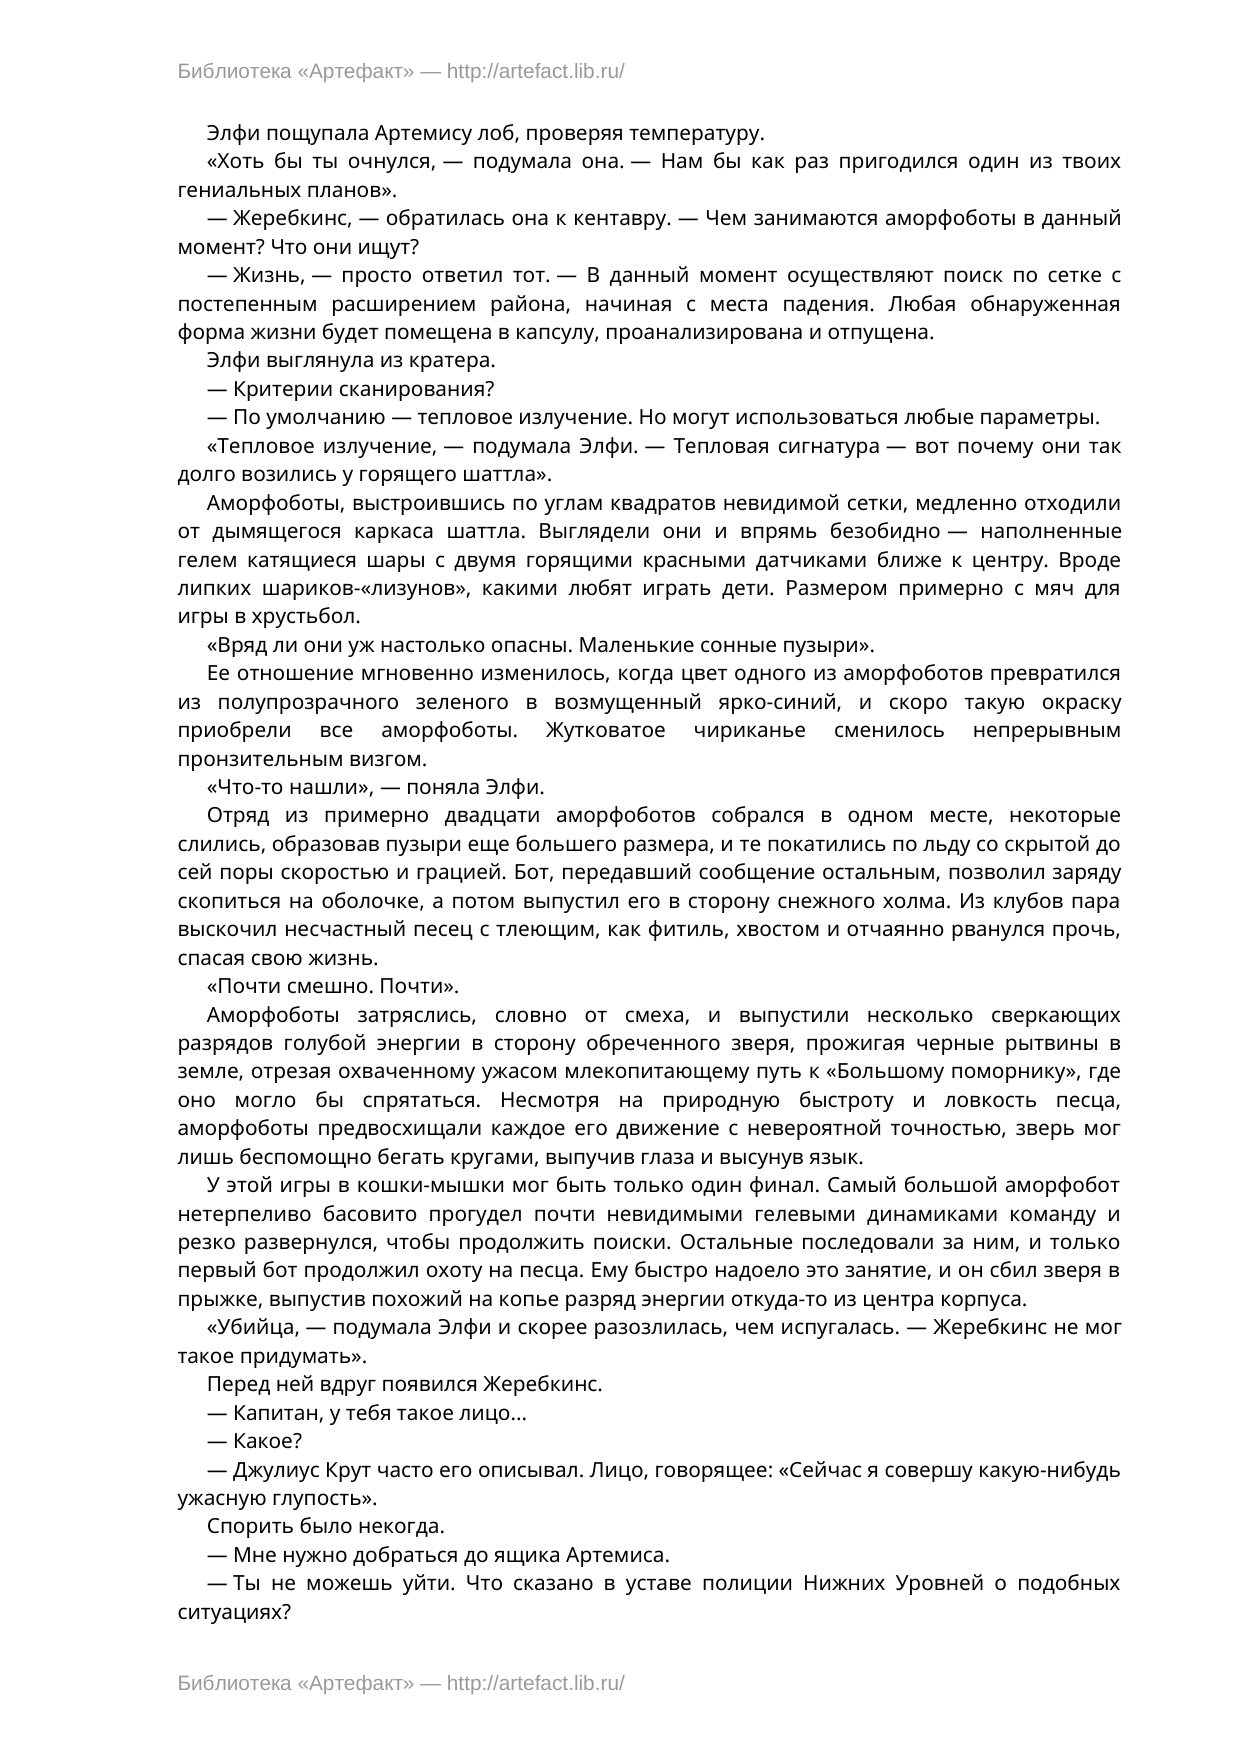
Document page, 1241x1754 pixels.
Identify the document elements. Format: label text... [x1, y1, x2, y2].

text Элфи пощупала Артемису лоб, проверяя температуру. [177, 118, 1122, 147]
text Спорить было некогда. [177, 1512, 1122, 1540]
text — Капитан, у тебя такое лицо... [177, 1398, 1122, 1426]
text — Какое? [177, 1426, 1122, 1455]
text Аморфоботы, выстроившись по углам квадратов невидимой сетки, медленно отходили от дымящегося каркаса шаттла. Выглядели они и впрямь безобидно — наполненные гелем катящиеся шары с двумя горящими красными датчиками ближе к центру. Вроде липких шариков-«лизунов», какими любят играть дети. Размером примерно с мяч для игры в хрустьбол. [177, 488, 1122, 630]
text Элфи выглянула из кратера. [177, 346, 1122, 374]
text «Хоть бы ты очнулся, — подумала она. — Нам бы как раз пригодился один из твоих гениальных планов». [177, 147, 1122, 203]
text — Джулиус Крут часто его описывал. Лицо, говорящее: «Сейчас я совершу какую-нибудь ужасную глупость». [177, 1455, 1122, 1512]
text «Что-то нашли», — поняла Элфи. [177, 772, 1122, 801]
text — Жеребкинс, — обратилась она к кентавру. — Чем занимаются аморфоботы в данный момент? Что они ищут? [177, 203, 1122, 260]
text «Почти смешно. Почти». [177, 971, 1122, 1000]
text У этой игры в кошки-мышки мог быть только один финал. Самый большой аморфобот нетерпеливо басовито прогудел почти невидимыми гелевыми динамиками команду и резко развернулся, чтобы продолжить поиски. Остальные последовали за ним, и только первый бот продолжил охоту на песца. Ему быстро надоело это занятие, и он сбил зверя в прыжке, выпустив похожий на копье разряд энергии откуда-то из центра корпуса. [177, 1170, 1122, 1312]
text — Критерии сканирования? [177, 374, 1122, 402]
text Перед ней вдруг появился Жеребкинс. [177, 1369, 1122, 1398]
text — Жизнь, — просто ответил тот. — В данный момент осуществляют поиск по сетке с постепенным расширением района, начиная с места падения. Любая обнаруженная форма жизни будет помещена в капсулу, проанализирована и отпущена. [177, 260, 1122, 346]
text — По умолчанию — тепловое излучение. Но могут использоваться любые параметры. [177, 402, 1122, 431]
text «Вряд ли они уж настолько опасны. Маленькие сонные пузыри». [177, 630, 1122, 658]
text «Тепловое излучение, — подумала Элфи. — Тепловая сигнатура — вот почему они так долго возились у горящего шаттла». [177, 431, 1122, 488]
text Ее отношение мгновенно изменилось, когда цвет одного из аморфоботов превратился из полупрозрачного зеленого в возмущенный ярко-синий, и скоро такую окраску приобрели все аморфоботы. Жутковатое чириканье сменилось непрерывным пронзительным визгом. [177, 658, 1122, 772]
text Отряд из примерно двадцати аморфоботов собрался в одном месте, некоторые слились, образовав пузыри еще большего размера, и те покатились по льду со скрытой до сей поры скоростью и грацией. Бот, передавший сообщение остальным, позволил заряду скопиться на оболочке, а потом выпустил его в сторону снежного холма. Из клубов пара выскочил несчастный песец с тлеющим, как фитиль, хвостом и отчаянно рванулся прочь, спасая свою жизнь. [177, 801, 1122, 971]
text — Ты не можешь уйти. Что сказано в уставе полиции Нижних Уровней о подобных ситуациях? [177, 1568, 1122, 1625]
text «Убийца, — подумала Элфи и скорее разозлилась, чем испугалась. — Жеребкинс не мог такое придумать». [177, 1312, 1122, 1369]
text — Мне нужно добраться до ящика Артемиса. [177, 1540, 1122, 1568]
text Аморфоботы затряслись, словно от смеха, и выпустили несколько сверкающих разрядов голубой энергии в сторону обреченного зверя, прожигая черные рытвины в земле, отрезая охваченному ужасом млекопитающему путь к «Большому поморнику», где оно могло бы спрятаться. Несмотря на природную быстроту и ловкость песца, аморфоботы предвосхищали каждое его движение с невероятной точностью, зверь мог лишь беспомощно бегать кругами, выпучив глаза и высунув язык. [177, 1000, 1122, 1170]
